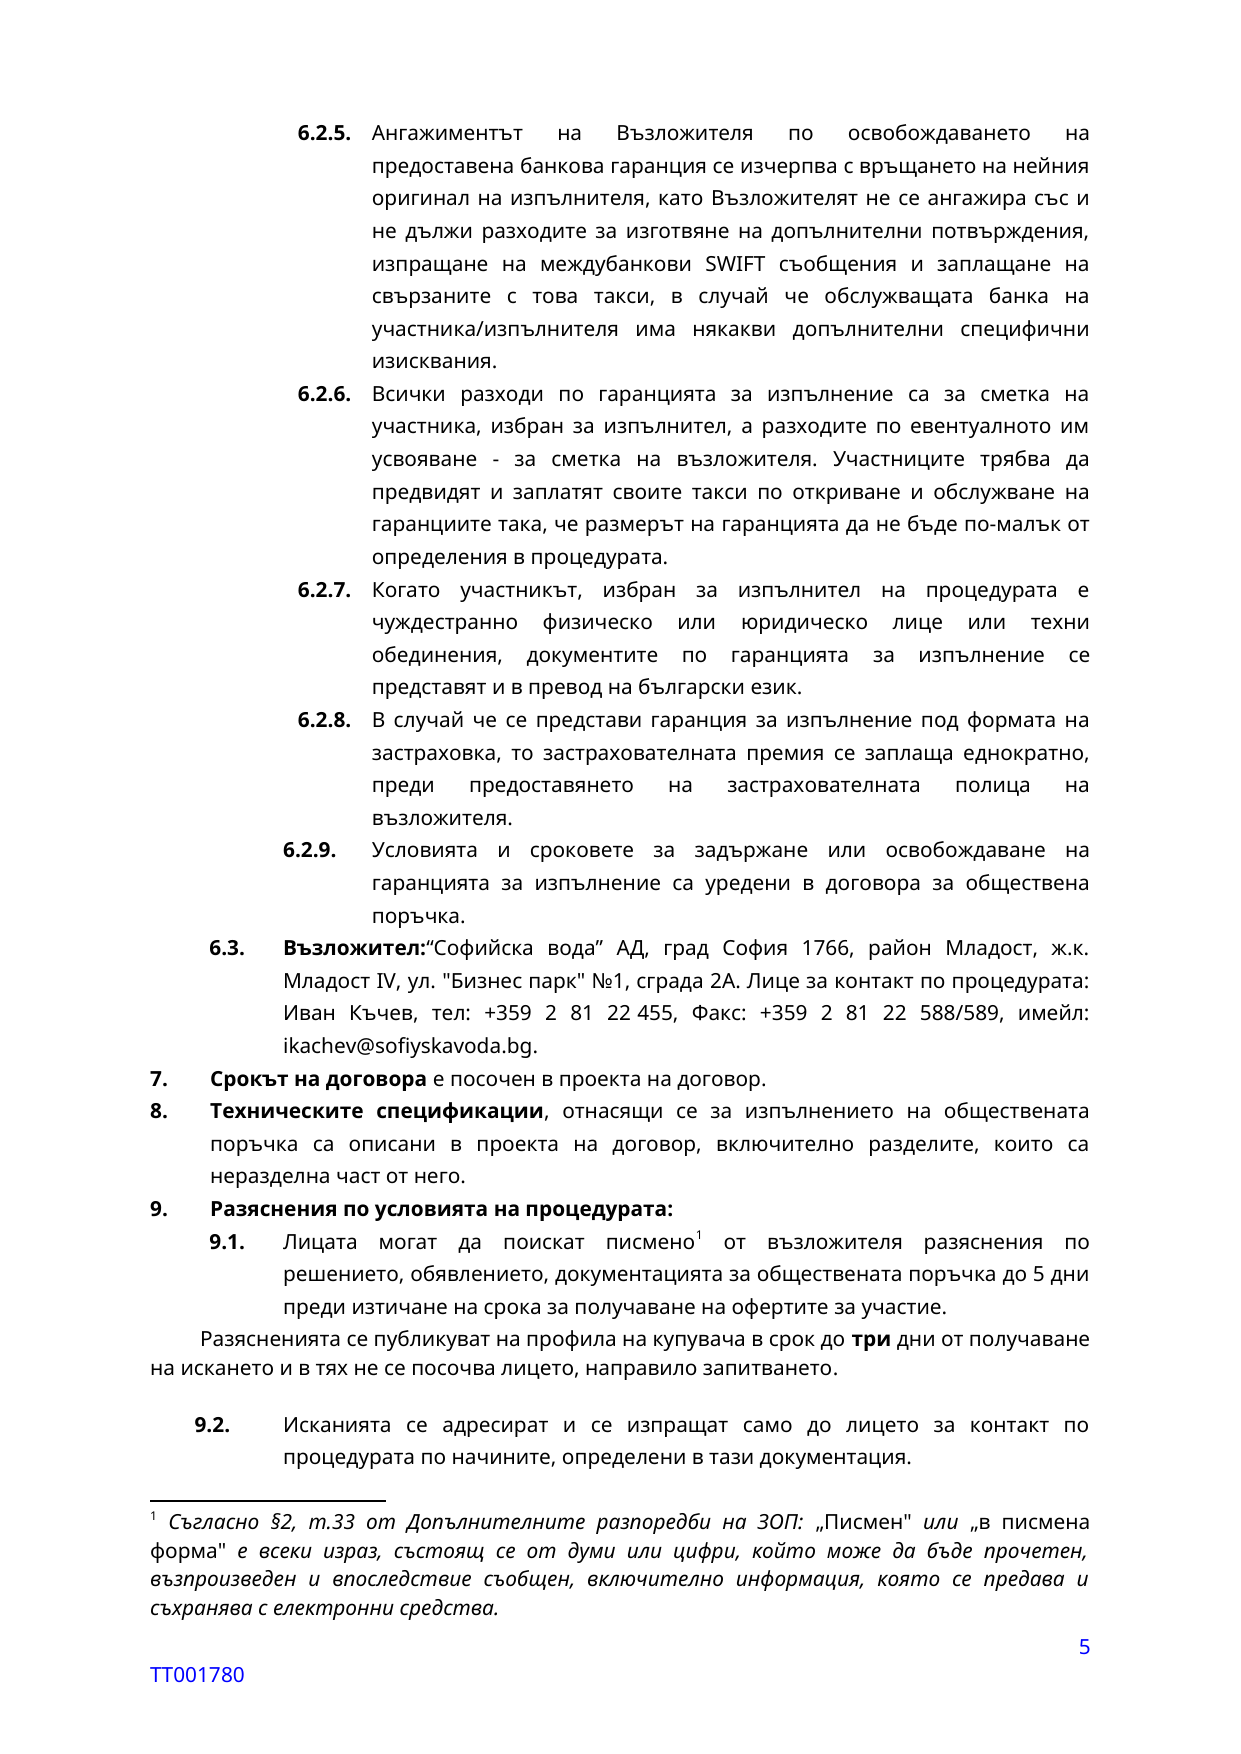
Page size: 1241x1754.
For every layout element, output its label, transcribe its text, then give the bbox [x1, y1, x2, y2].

list Условията и сроковете за задържане или освобождаване на гаранцията за изпълнение са уредени в договора за обществена поръчка. [283, 836, 1090, 929]
list Техническите спецификации, отнасящи се за изпълнението на обществената поръчка са описани в проекта на договор, включително разделите, които са неразделна част от него. [150, 1096, 1090, 1190]
list Всички разходи по гаранцията за изпълнение са за сметка на участника, избран за изпълнител, а разходите по евентуалното им усвояване - за сметка на възложителя. Участниците трябва да предвидят и заплатят своите такси по откриване и обслужване на гаранциите така, че размерът на гаранцията да не бъде по-малък от определения в процедурата. [298, 379, 1090, 571]
text Разясненията се публикуват на профила на купувача в срок до три дни от получаване на искането и в тях не се посочва лицето, направило запитването. [150, 1324, 1090, 1381]
list Лицата могат да поискат писмено от възложителя разяснения по решението, обявлението, документацията за обществената поръчка до 5 дни преди изтичане на срока за получаване на офертите за участие. [209, 1227, 1090, 1320]
list В случай че се представи гаранция за изпълнение под формата на застраховка, то застрахователната премия се заплаща еднократно, преди предоставянето на застрахователната полица на възложителя. [298, 705, 1090, 831]
list Срокът на договора е посочен в проекта на договор. [150, 1064, 1090, 1092]
list Исканията се адресират и се изпращат само до лицето за контакт по процедурата по начините, определени в тази документация. [194, 1410, 1090, 1471]
list Разяснения по условията на процедурата: [150, 1194, 1090, 1223]
list Възложител:“Софийска вода” АД, град София 1766, район Младост, ж.к. Младост ІV, ул. "Бизнес парк" №1, сграда 2А. Лице за контакт по процедурата: Иван Къчев, тел: +359 2 81 22 455, Факс: +359 2 81 22 588/589, имейл: ikachev@sofiyskavoda.bg. [209, 933, 1090, 1059]
list Когато участникът, избран за изпълнител на процедурата е чуждестранно физическо или юридическо лице или техни обединения, документите по гаранцията за изпълнение се представят и в превод на български език. [298, 575, 1090, 701]
list Ангажиментът на Възложителя по освобождаването на предоставена банкова гаранция се изчерпва с връщането на нейния оригинал на изпълнителя, като Възложителят не се ангажира със и не дължи разходите за изготвяне на допълнителни потвърждения, изпращане на междубанкови SWIFT съобщения и заплащане на свързаните с това такси, в случай че обслужващата банка на участника/изпълнителя има някакви допълнителни специфични изисквания. [298, 118, 1090, 375]
